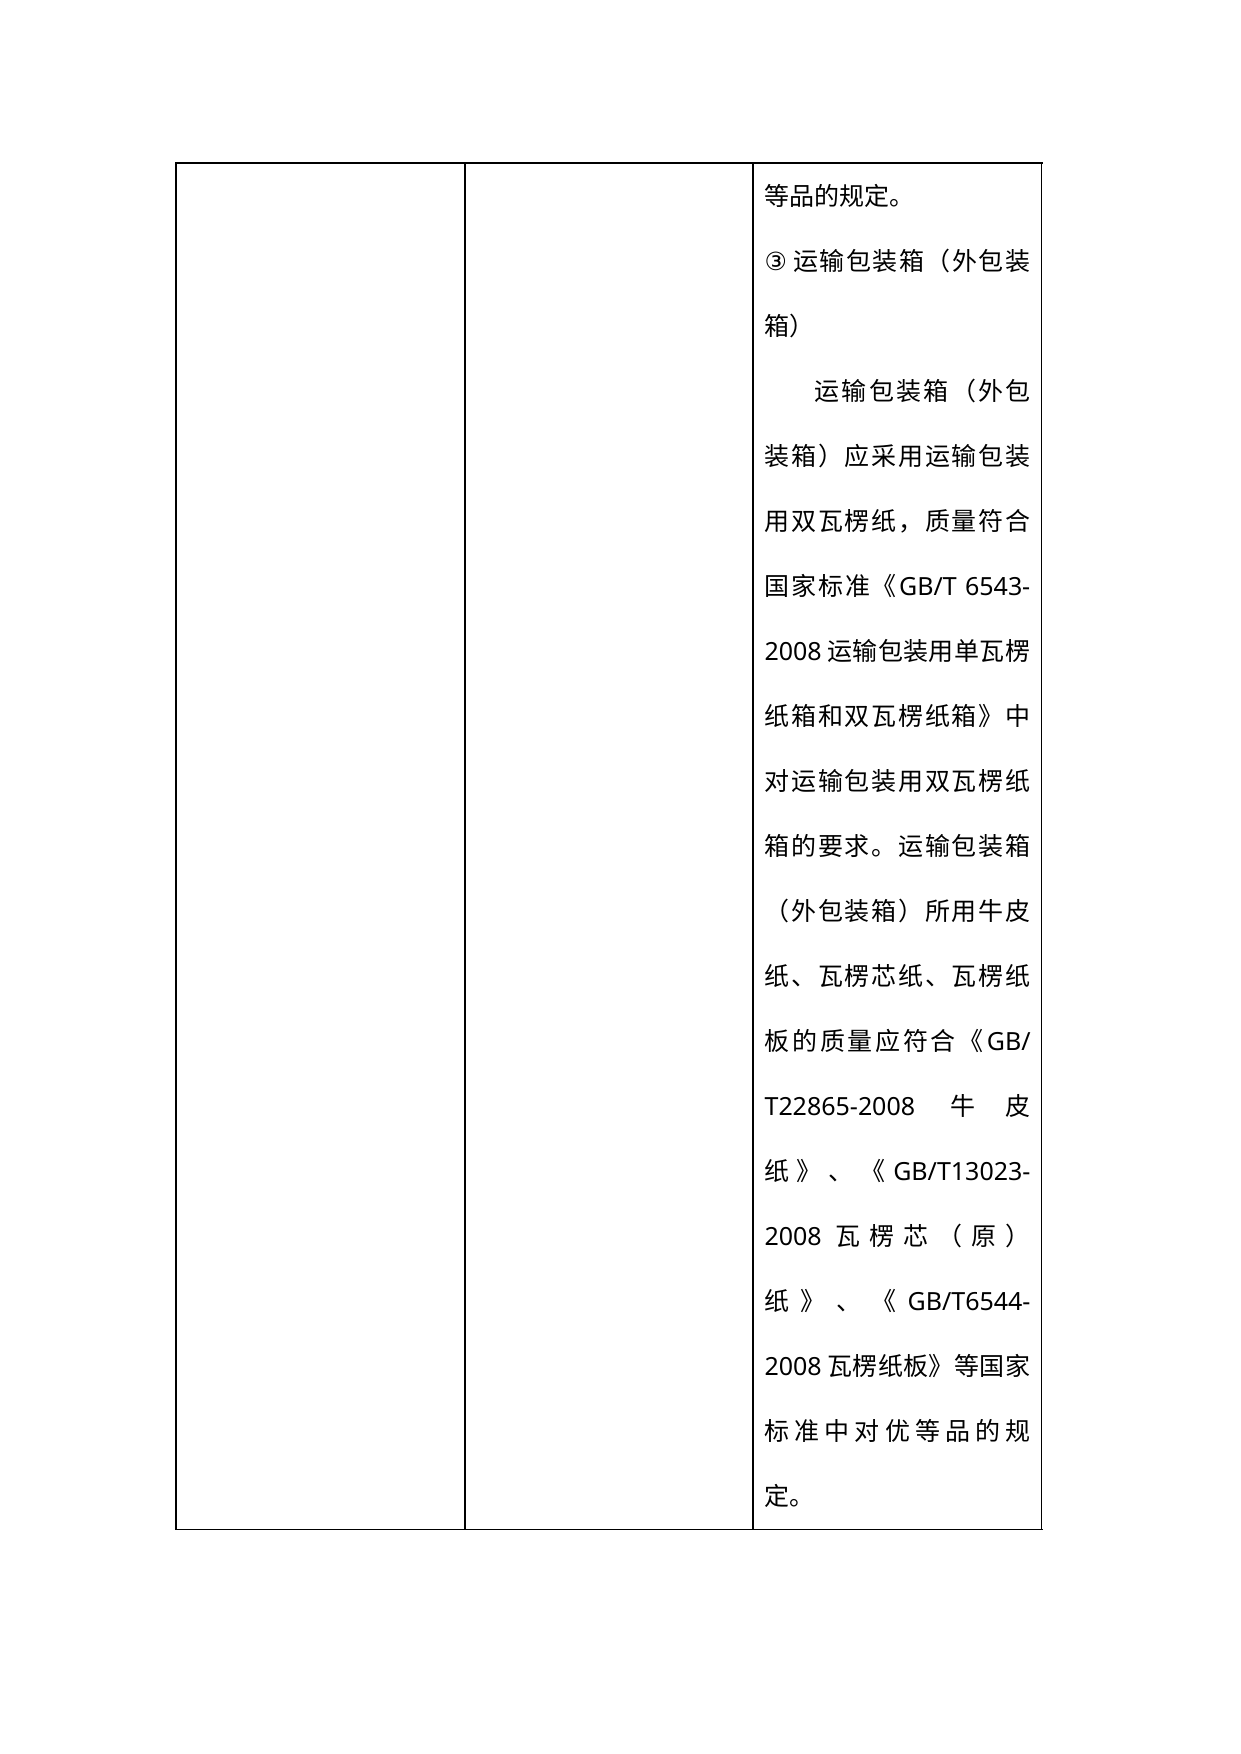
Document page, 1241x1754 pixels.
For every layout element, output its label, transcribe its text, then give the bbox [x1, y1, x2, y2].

table_cell [466, 164, 752, 1528]
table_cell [754, 164, 1041, 1528]
table_cell 1 [177, 164, 464, 1528]
